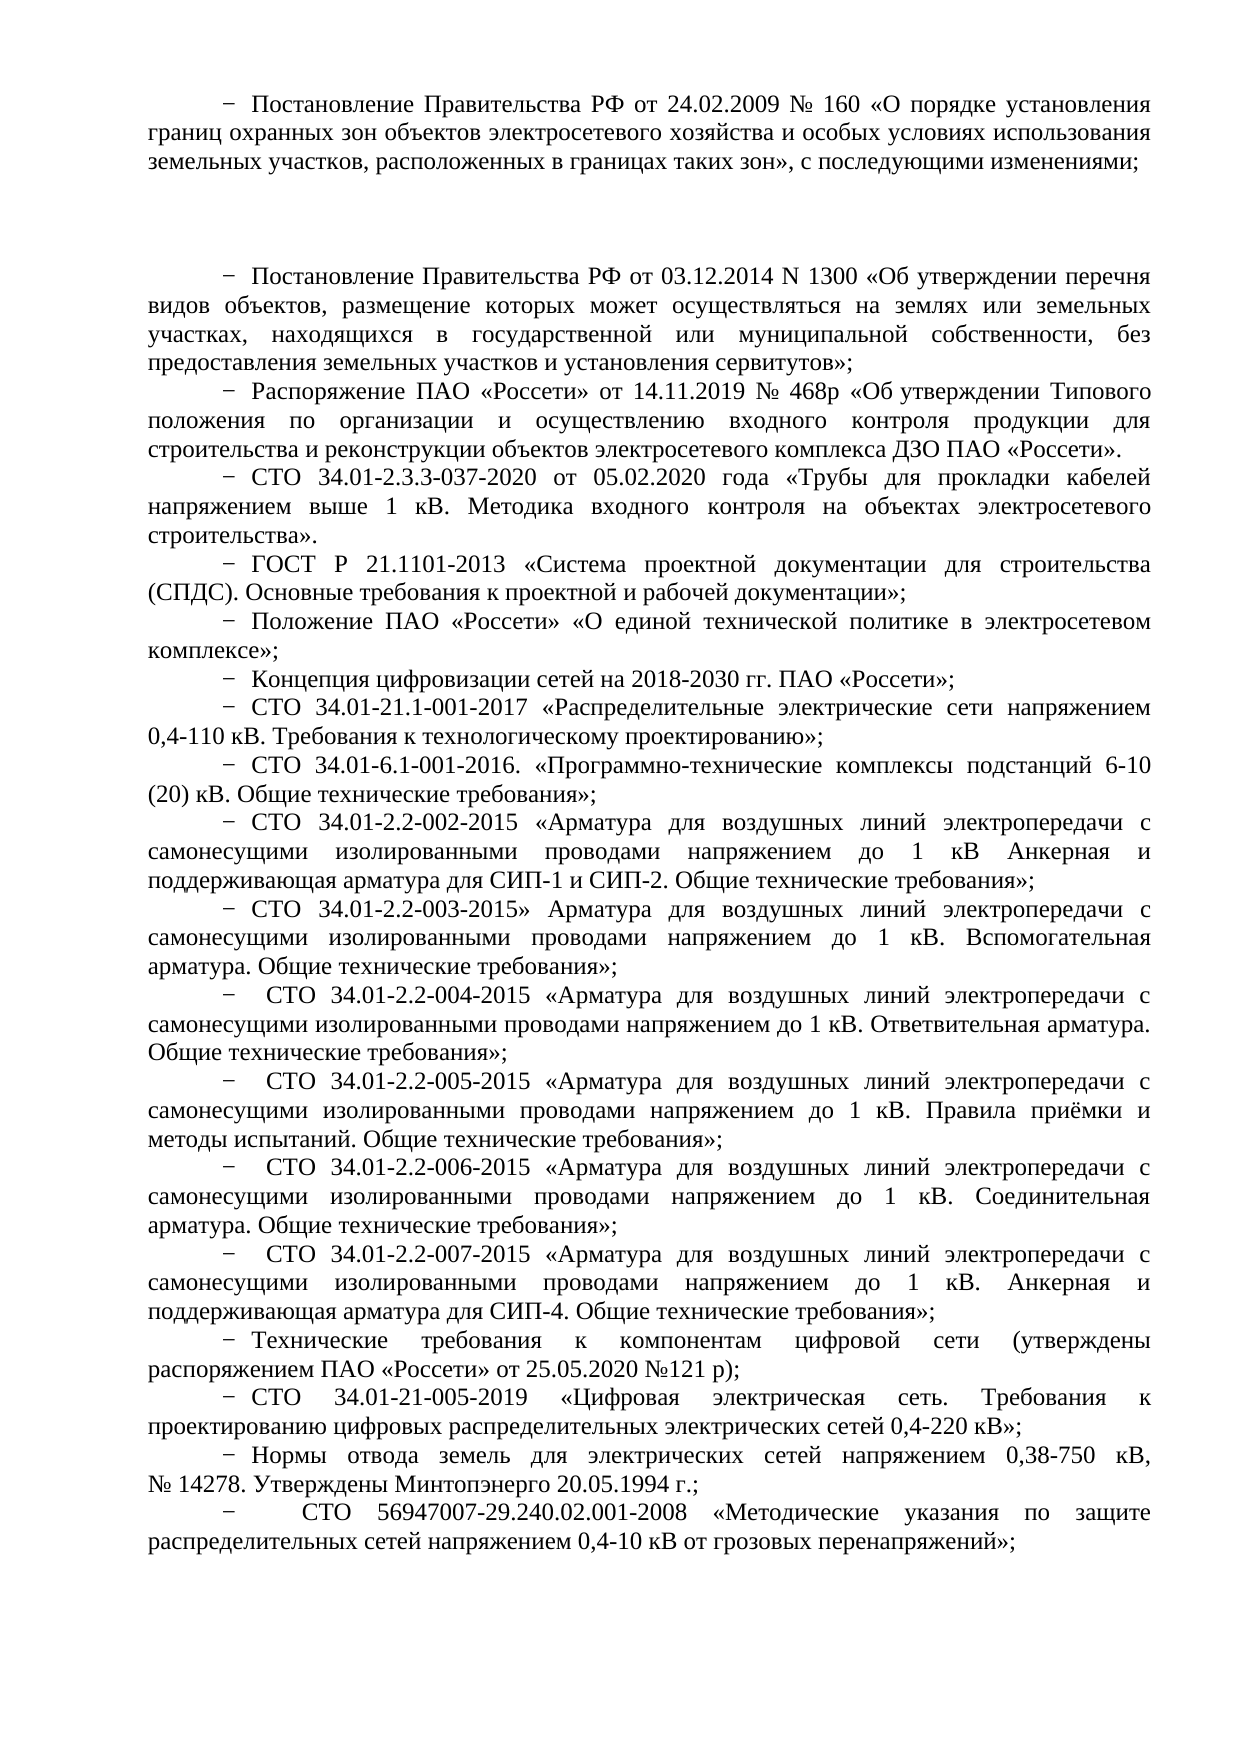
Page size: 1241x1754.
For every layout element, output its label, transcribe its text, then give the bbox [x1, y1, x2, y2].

list СТО 34.01-2.2-007-2015 «Арматура для воздушных линий электропередачи с самонесущими изолированными проводами напряжением до 1 кВ. Анкерная и поддерживающая арматура для СИП-4. Общие технические требования»; [148, 1239, 1152, 1325]
list Постановление Правительства РФ от 03.12.2014 N 1300 «Об утверждении перечня видов объектов, размещение которых может осуществляться на землях или земельных участках, находящихся в государственной или муниципальной собственности, без предоставления земельных участков и установления сервитутов»; [148, 261, 1152, 376]
list Положение ПАО «Россети» «О единой технической политике в электросетевом комплексе»; [148, 606, 1152, 664]
list СТО 34.01-2.2-002-2015 «Арматура для воздушных линий электропередачи с самонесущими изолированными проводами напряжением до 1 кВ Анкерная и поддерживающая арматура для СИП-1 и СИП-2. Общие технические требования»; [148, 807, 1152, 894]
list СТО 34.01-21-005-2019 «Цифровая электрическая сеть. Требования к проектированию цифровых распределительных электрических сетей 0,4-220 кВ»; [148, 1382, 1152, 1440]
list СТО 34.01-6.1-001-2016. «Программно-технические комплексы подстанций 6-10 (20) кВ. Общие технические требования»; [148, 750, 1152, 807]
list Концепция цифровизации сетей на 2018-2030 гг. ПАО «Россети»; [148, 664, 1152, 692]
list Технические требования к компонентам цифровой сети (утверждены распоряжением ПАО «Россети» от 25.05.2020 №121 р); [148, 1325, 1152, 1382]
list СТО 34.01-2.2-006-2015 «Арматура для воздушных линий электропередачи с самонесущими изолированными проводами напряжением до 1 кВ. Соединительная арматура. Общие технические требования»; [148, 1152, 1152, 1239]
list СТО 34.01-21.1-001-2017 «Распределительные электрические сети напряжением 0,4-110 кВ. Требования к технологическому проектированию»; [148, 692, 1152, 750]
list СТО 56947007-29.240.02.001-2008 «Методические указания по защите распределительных сетей напряжением 0,4-10 кВ от грозовых перенапряжений»; [148, 1497, 1152, 1555]
list СТО 34.01-2.3.3-037-2020 от 05.02.2020 года «Трубы для прокладки кабелей напряжением выше 1 кВ. Методика входного контроля на объектах электросетевого строительства». [148, 462, 1152, 549]
list СТО 34.01-2.2-003-2015» Арматура для воздушных линий электропередачи с самонесущими изолированными проводами напряжением до 1 кВ. Вспомогательная арматура. Общие технические требования»; [148, 894, 1152, 980]
list ГОСТ Р 21.1101-2013 «Система проектной документации для строительства (СПДС). Основные требования к проектной и рабочей документации»; [148, 549, 1152, 606]
list Распоряжение ПАО «Россети» от 14.11.2019 № 468р «Об утверждении Типового положения по организации и осуществлению входного контроля продукции для строительства и реконструкции объектов электросетевого комплекса ДЗО ПАО «Россети». [148, 376, 1152, 462]
list Нормы отвода земель для электрических сетей напряжением 0,38-750 кВ, № 14278. Утверждены Минтопэнерго 20.05.1994 г.; [148, 1440, 1152, 1497]
list СТО 34.01-2.2-005-2015 «Арматура для воздушных линий электропередачи с самонесущими изолированными проводами напряжением до 1 кВ. Правила приёмки и методы испытаний. Общие технические требования»; [148, 1066, 1152, 1152]
list Постановление Правительства РФ от 24.02.2009 № 160 «О порядке установления границ охранных зон объектов электросетевого хозяйства и особых условиях использования земельных участков, расположенных в границах таких зон», с последующими изменениями; [148, 89, 1152, 175]
list СТО 34.01-2.2-004-2015 «Арматура для воздушных линий электропередачи с самонесущими изолированными проводами напряжением до 1 кВ. Ответвительная арматура. Общие технические требования»; [148, 980, 1152, 1066]
